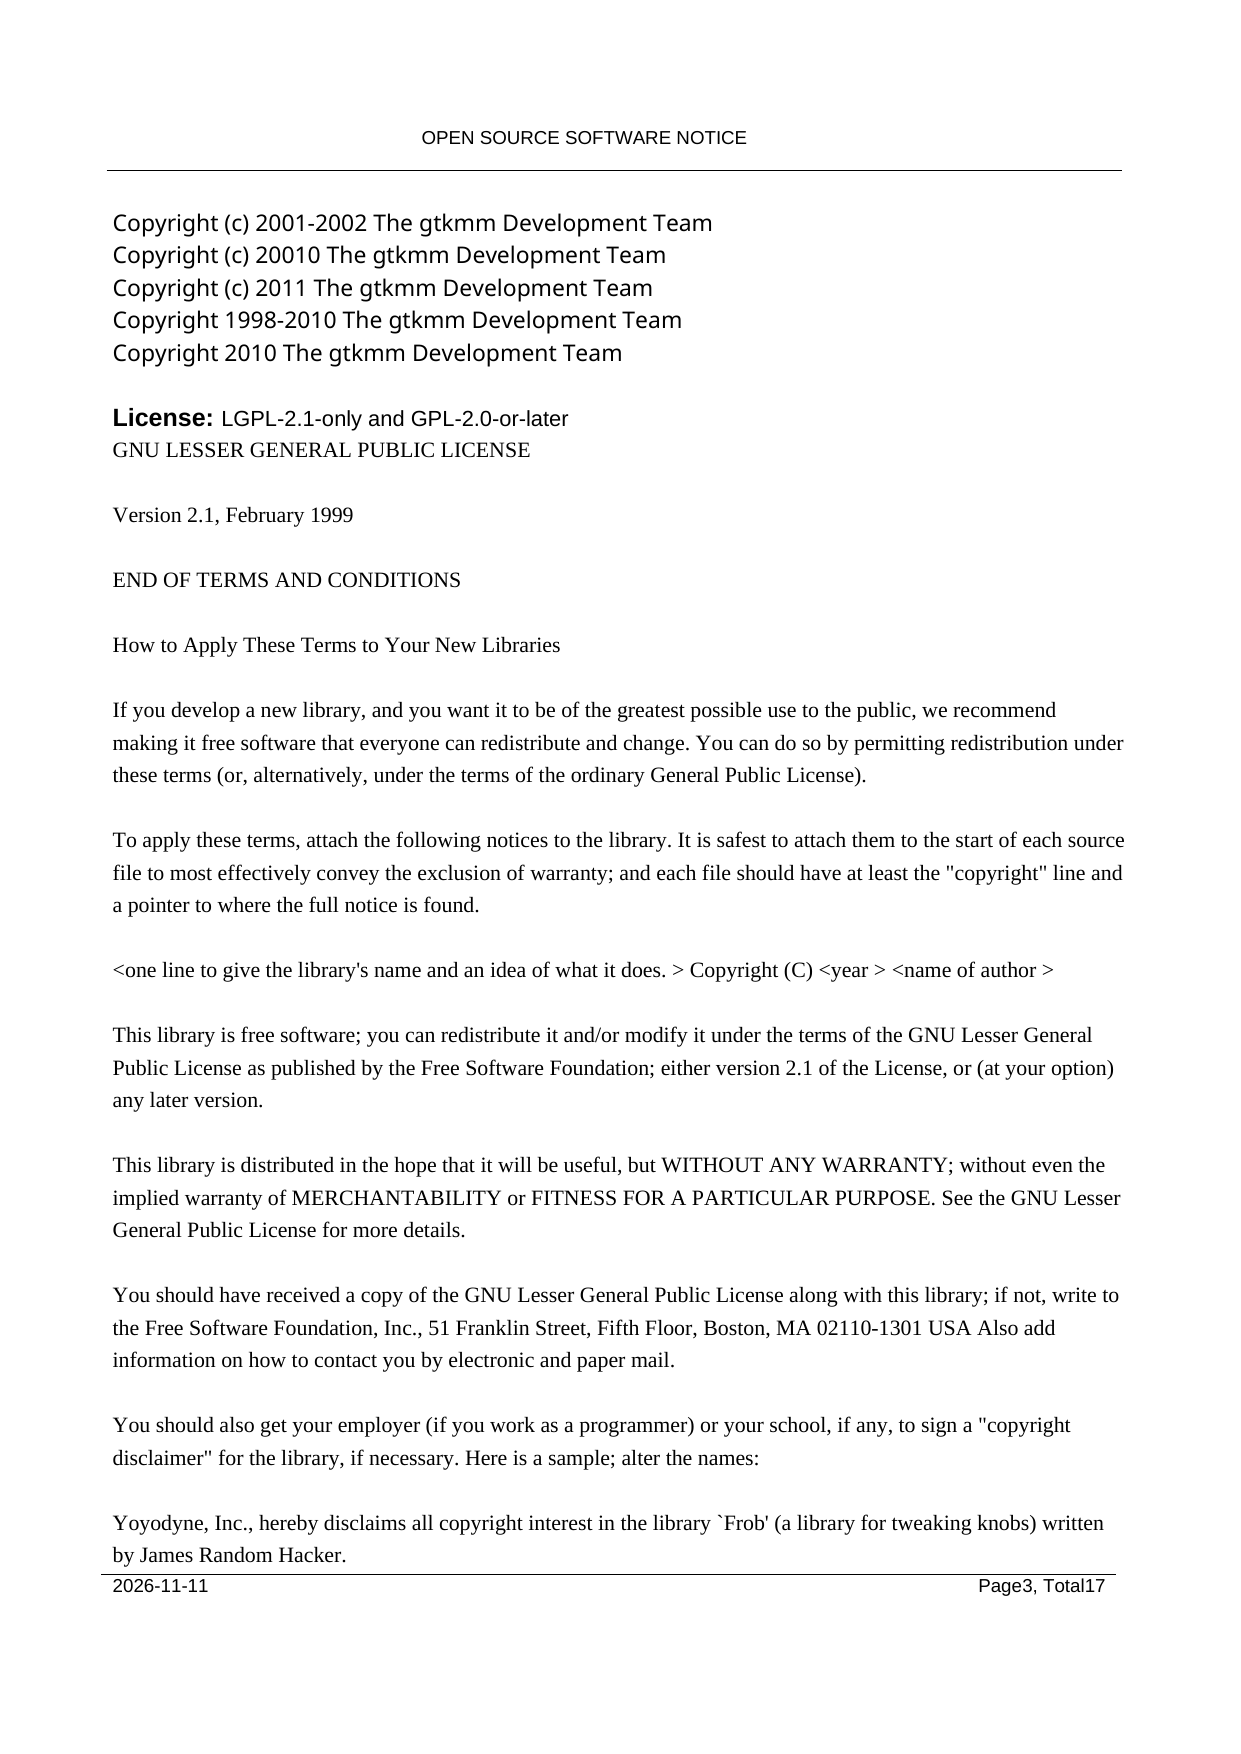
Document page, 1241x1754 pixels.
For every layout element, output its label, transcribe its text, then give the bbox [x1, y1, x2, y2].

text License: LGPL-2.1-only and GPL-2.0-or-later [112, 401, 1128, 434]
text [112, 434, 1128, 1571]
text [112, 206, 1128, 401]
